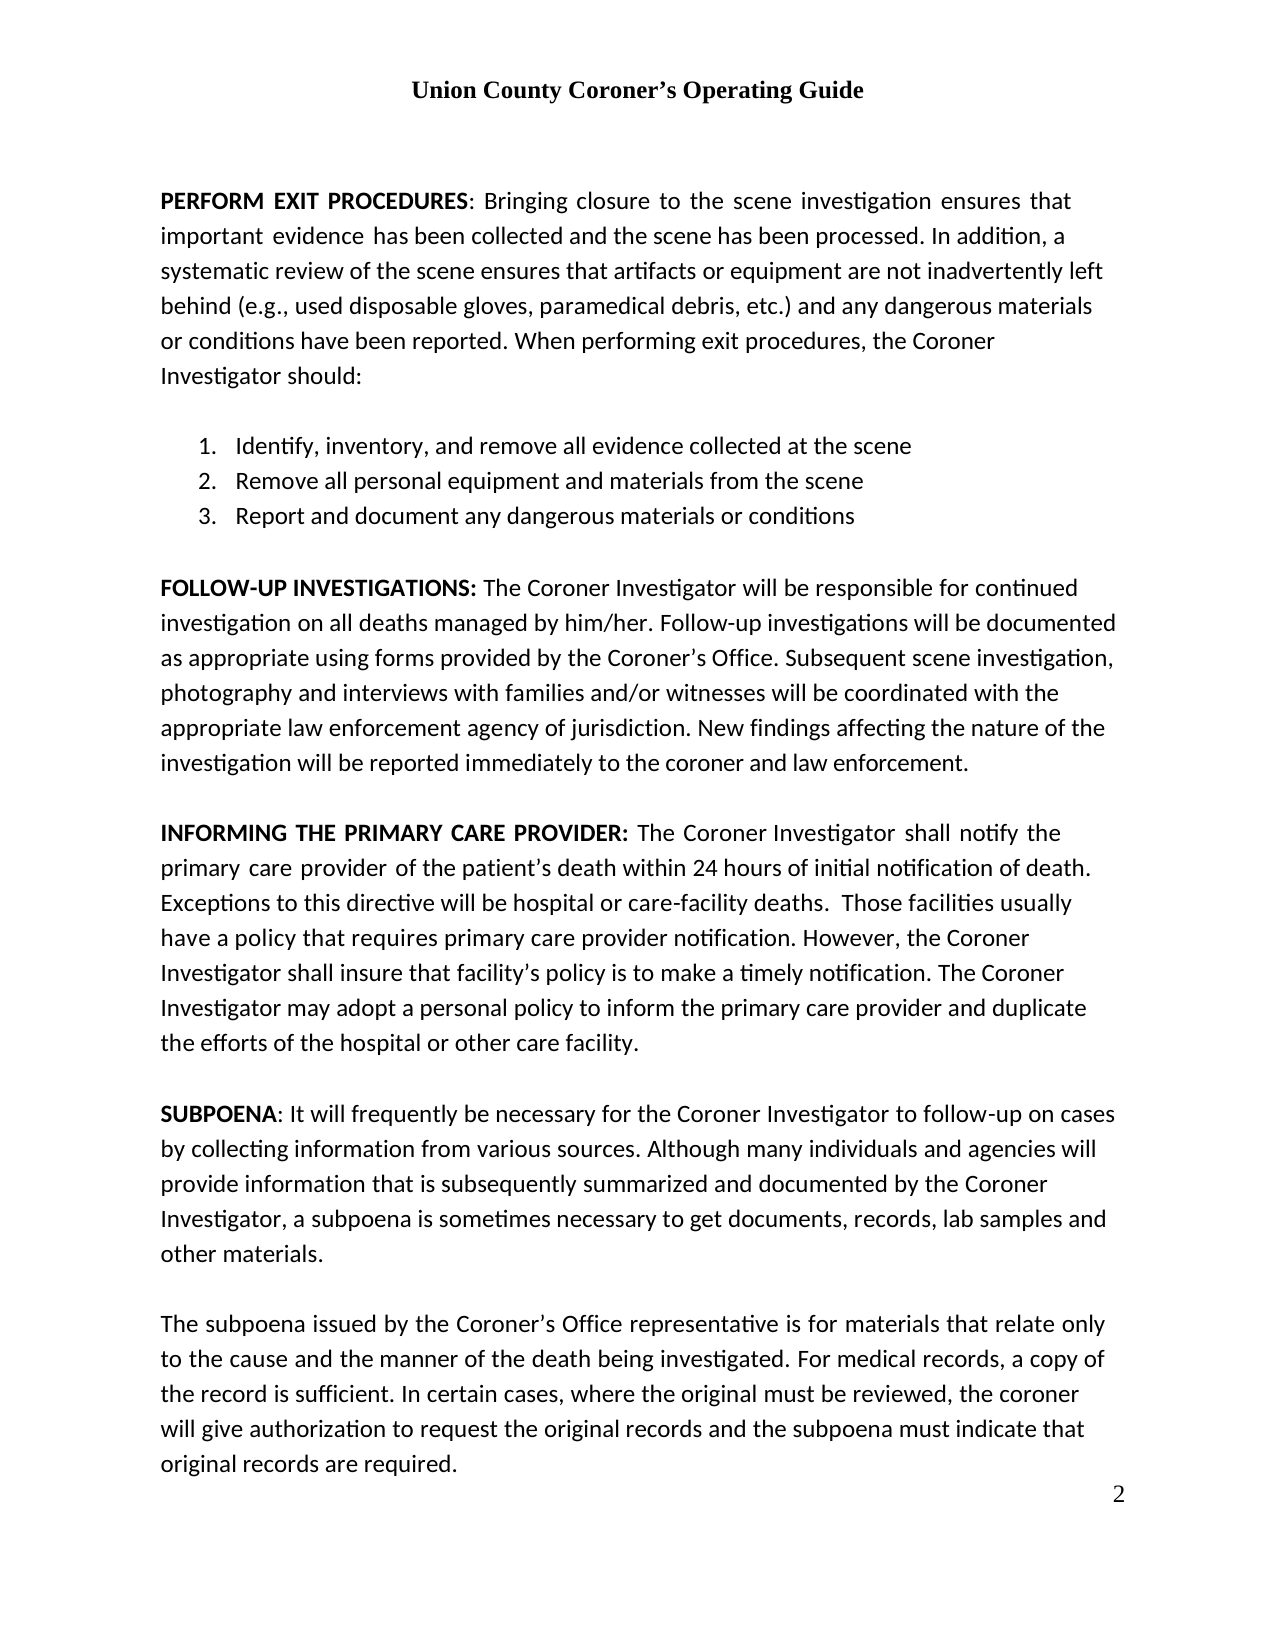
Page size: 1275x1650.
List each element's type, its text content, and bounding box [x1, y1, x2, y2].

list Report and document any dangerous materials or conditions [198, 500, 1125, 531]
text The subpoena issued by the Coroner’s Office representative is for materials that relate only to the cause and the manner of the death being investigated. For medical records, a copy of the record is sufficient. In certain cases, where the original must be reviewed, the coroner will give authorization to request the original records and the subpoena must indicate that original records are required. [160, 1309, 1117, 1479]
text SUBPOENA: It will frequently be necessary for the Coroner Investigator to follow-up on cases by collecting information from various sources. Although many individuals and agencies will provide information that is subsequently summarized and documented by the Coroner Investigator, a subpoena is sometimes necessary to get documents, records, lab samples and other materials. [160, 1098, 1118, 1268]
text FOLLOW-UP INVESTIGATIONS: The Coroner Investigator will be responsible for continued investigation on all deaths managed by him/her. Follow-up investigations will be documented as appropriate using forms provided by the Coroner’s Office. Subsequent scene investigation, photography and interviews with families and/or witnesses will be coordinated with the appropriate law enforcement agency of jurisdiction. New findings affecting the nature of the investigation will be reported immediately to the coroner and law enforcement. [160, 572, 1118, 777]
text PERFORM EXIT PROCEDURES: Bringing closure to the scene investigation ensures that important evidence has been collected and the scene has been processed. In addition, a systematic review of the scene ensures that artifacts or equipment are not inadvertently left behind (e.g., used disposable gloves, paramedical debris, etc.) and any dangerous materials or conditions have been reported. When performing exit procedures, the Coroner Investigator should: [160, 185, 1118, 391]
list Remove all personal equipment and materials from the scene [198, 465, 1125, 496]
list Identify, inventory, and remove all evidence collected at the scene [198, 430, 1125, 461]
text INFORMING THE PRIMARY CARE PROVIDER: The Coroner Investigator shall notify the primary care provider of the patient’s death within 24 hours of initial notification of death. Exceptions to this directive will be hospital or care-facility deaths. Those facilities usually have a policy that requires primary care provider notification. However, the Coroner Investigator shall insure that facility’s policy is to make a timely notification. The Coroner Investigator may adopt a personal policy to inform the primary care provider and duplicate the efforts of the hospital or other care facility. [160, 817, 1118, 1058]
